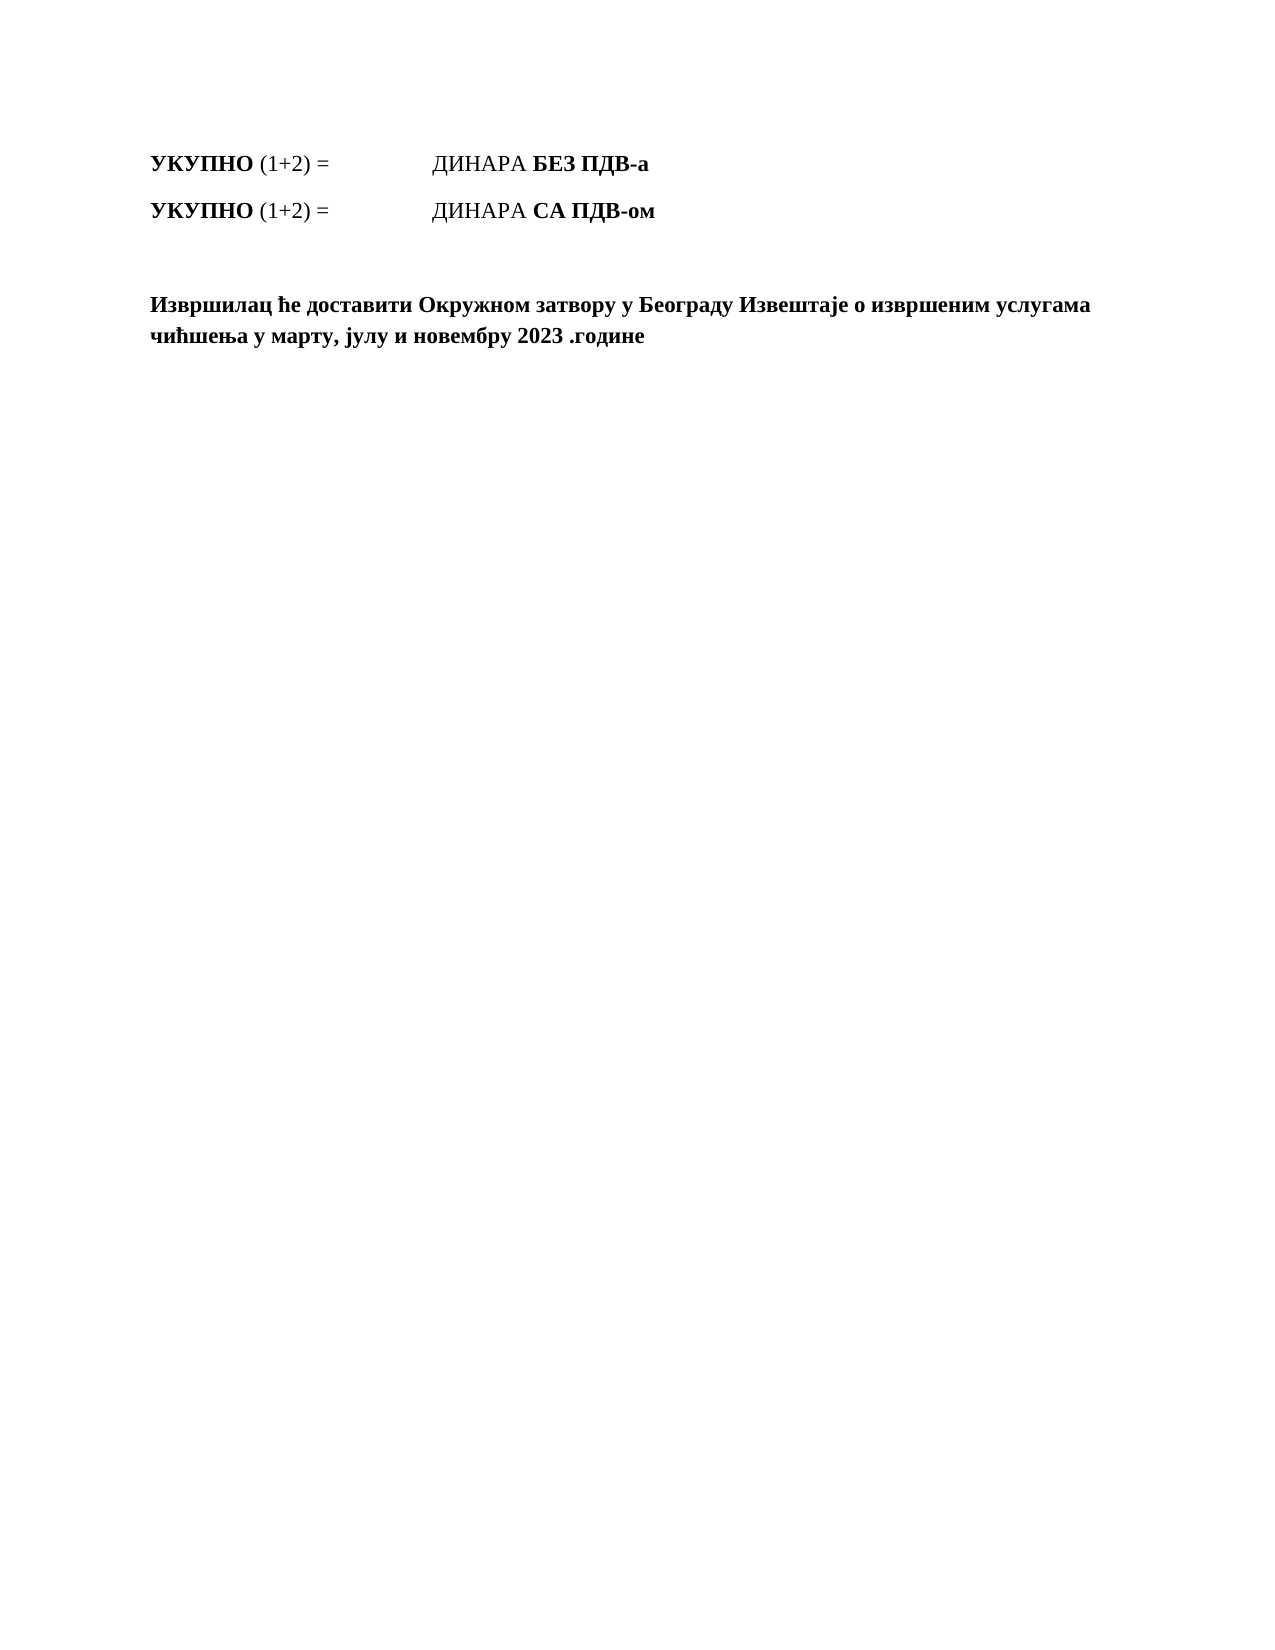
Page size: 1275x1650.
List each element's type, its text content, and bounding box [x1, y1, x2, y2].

text УКУПНО (1+2) = ДИНАРА СА ПДВ-ом [150, 197, 1125, 223]
text УКУПНО (1+2) = ДИНАРА БЕЗ ПДВ-а [150, 150, 1125, 176]
text Извршилац ће доставити Окружном затвору у Београду Извештаје о извршеним услугама чићшења у марту, јулу и новембру 2023 .године [150, 292, 1125, 348]
